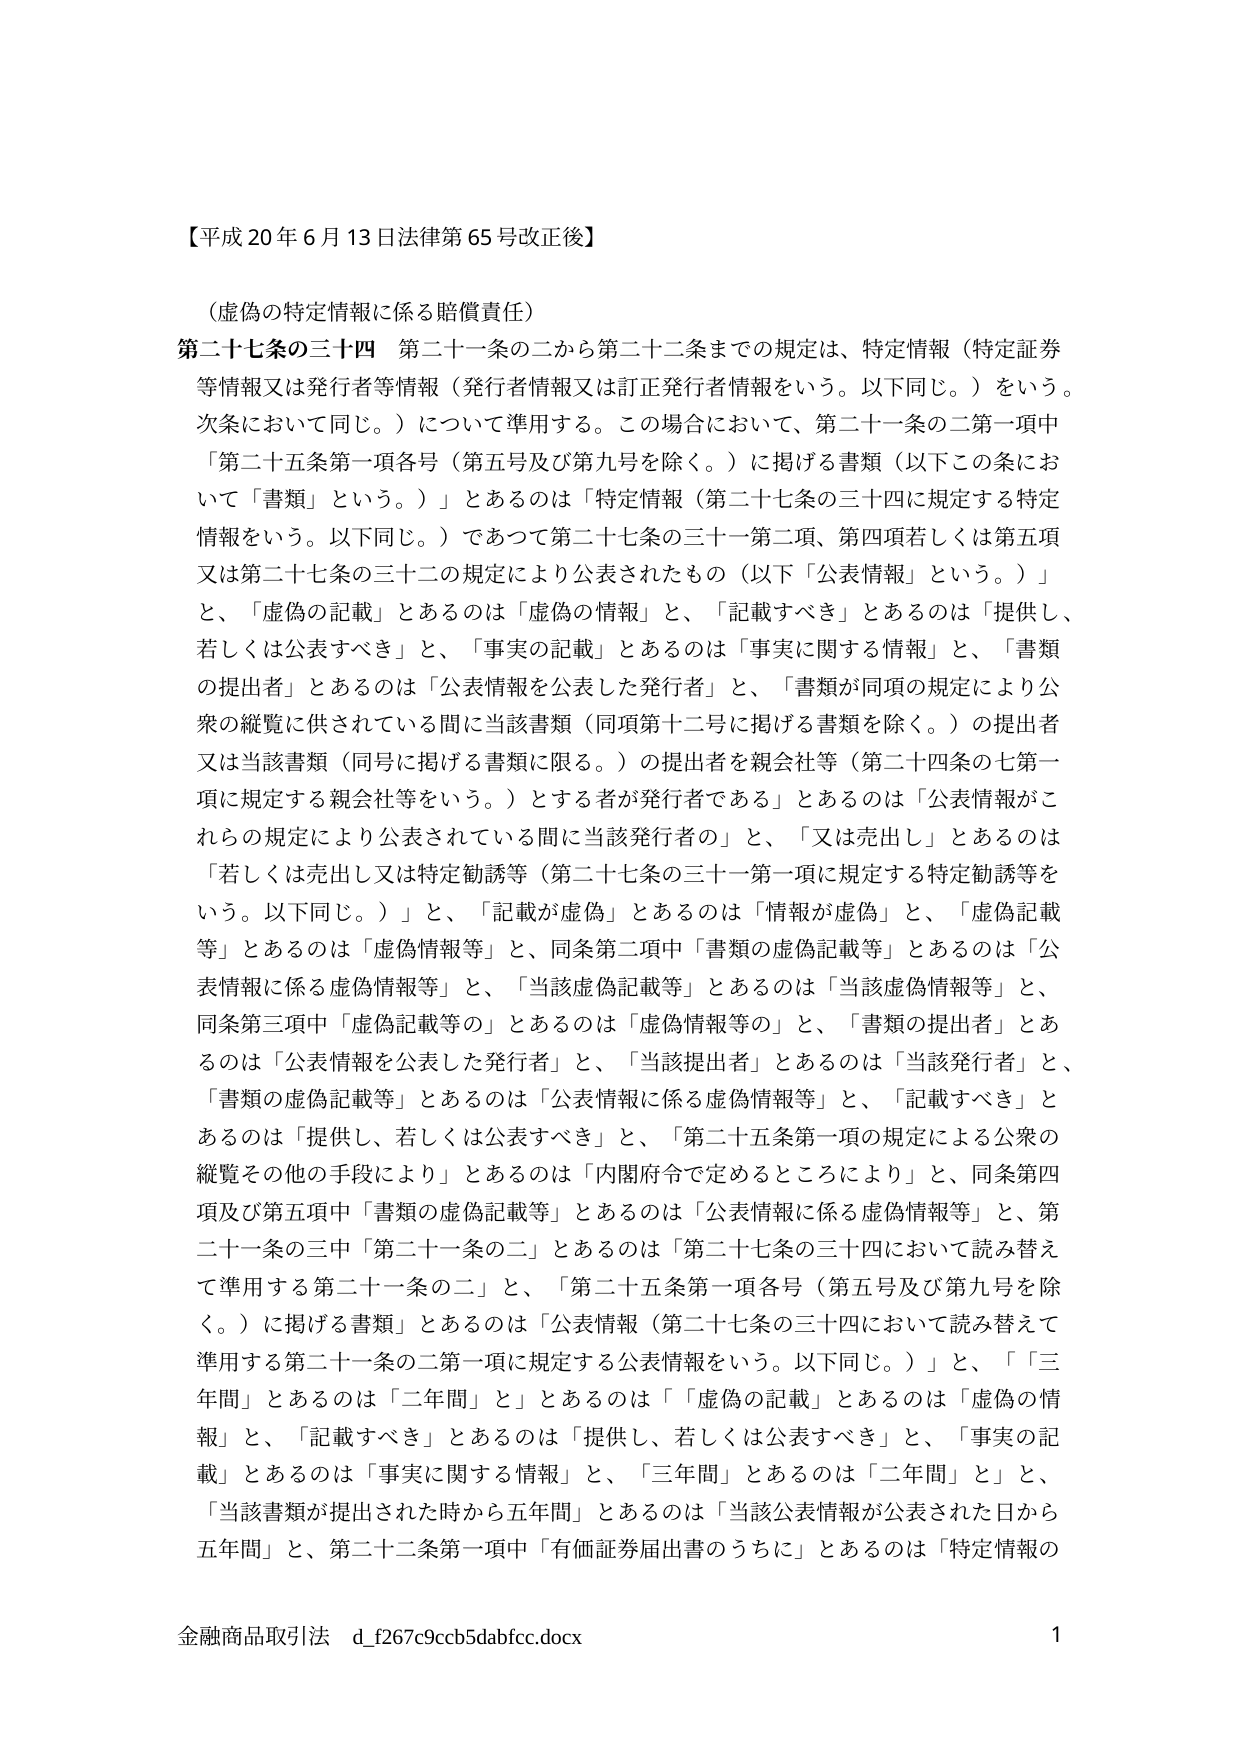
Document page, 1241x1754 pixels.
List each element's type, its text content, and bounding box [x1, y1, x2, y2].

text （虚偽の特定情報に係る賠償責任） [196, 292, 1063, 329]
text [177, 329, 1063, 1567]
text 【平成20年6月13日法律第65号改正後】 [177, 217, 1063, 254]
